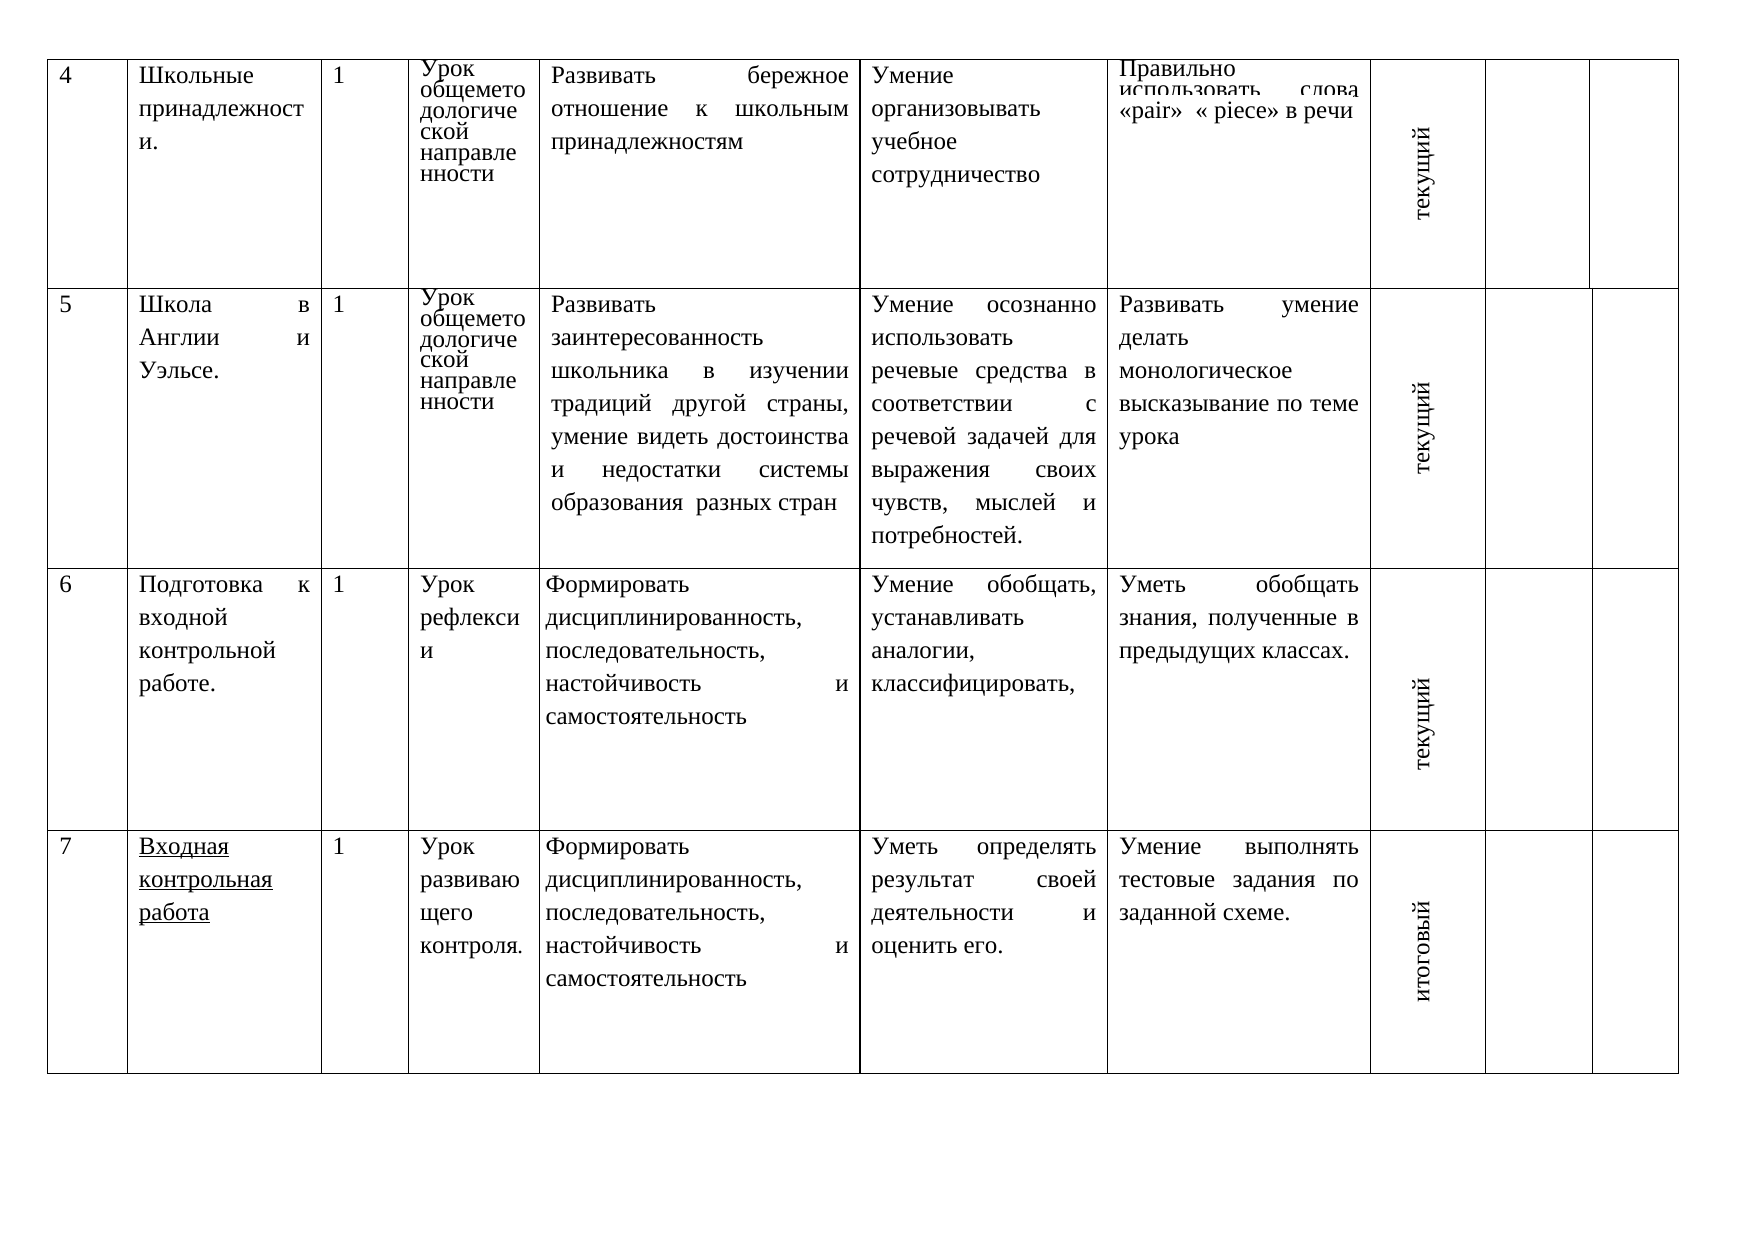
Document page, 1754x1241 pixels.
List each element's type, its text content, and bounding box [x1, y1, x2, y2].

table_cell текущий [1371, 569, 1485, 830]
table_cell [128, 60, 321, 288]
table_cell Развивать бережное отношение к школьным принадлежностям [540, 60, 859, 288]
table_cell Умение обобщать, устанавливать аналогии, классифицировать, [861, 569, 1107, 830]
table_cell [1590, 60, 1678, 288]
table_cell Умение выполнять тестовые задания по заданной схеме. [1108, 831, 1370, 1073]
table_cell [1486, 289, 1592, 568]
table_cell Урок общеметодологической направленности [409, 289, 539, 568]
table_cell 5 [48, 289, 127, 568]
table_cell текущий [1371, 60, 1485, 288]
table_cell 1 [322, 60, 408, 288]
table_cell [1593, 831, 1678, 1073]
table_cell Урок развивающего контроля. [409, 831, 539, 1073]
table_cell 1 [322, 289, 408, 568]
table_cell Урок рефлексии [409, 569, 539, 830]
table_cell [1486, 569, 1592, 830]
table_cell [1486, 831, 1592, 1073]
table_cell 6 [48, 569, 127, 830]
table_cell Развивать заинтересованность школьника в изучении традиций другой страны, умение видеть достоинства и недостатки системы образования разных стран [540, 289, 859, 568]
table_cell Подготовка к входной контрольной работе. [128, 569, 321, 830]
table_cell 1 [322, 831, 408, 1073]
table_cell Формировать дисциплинированность, последовательность, настойчивость и самостоятельность [540, 569, 859, 830]
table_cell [540, 831, 859, 1073]
table_cell Уметь обобщать знания, полученные в предыдущих классах. [1108, 569, 1370, 830]
table_cell Умение организовывать учебное сотрудничество [861, 60, 1107, 288]
table_cell Умение осознанно использовать речевые средства в соответствии с речевой задачей для выражения своих чувств, мыслей и потребностей. [861, 289, 1107, 568]
table_cell Правильно использовать слова «pair» « piece» в речи [1108, 60, 1370, 288]
table_cell [1593, 569, 1678, 830]
table_cell Уметь определять результат своей деятельности и оценить его. [861, 831, 1107, 1073]
table_cell Урок общеметодологической направленности [409, 60, 539, 288]
table_cell Развивать умение делать монологическое высказывание по теме урока [1108, 289, 1370, 568]
table_cell Школа в Англии и Уэльсе. [128, 289, 321, 568]
table_cell 4 [48, 60, 127, 288]
table_cell 1 [322, 569, 408, 830]
table_cell [1593, 289, 1678, 568]
table_cell [1486, 60, 1589, 288]
table_cell итоговый [1371, 831, 1485, 1073]
table_cell Входная контрольная работа [128, 831, 321, 1073]
table_cell текущий [1371, 289, 1485, 568]
table_cell 7 [48, 831, 127, 1073]
